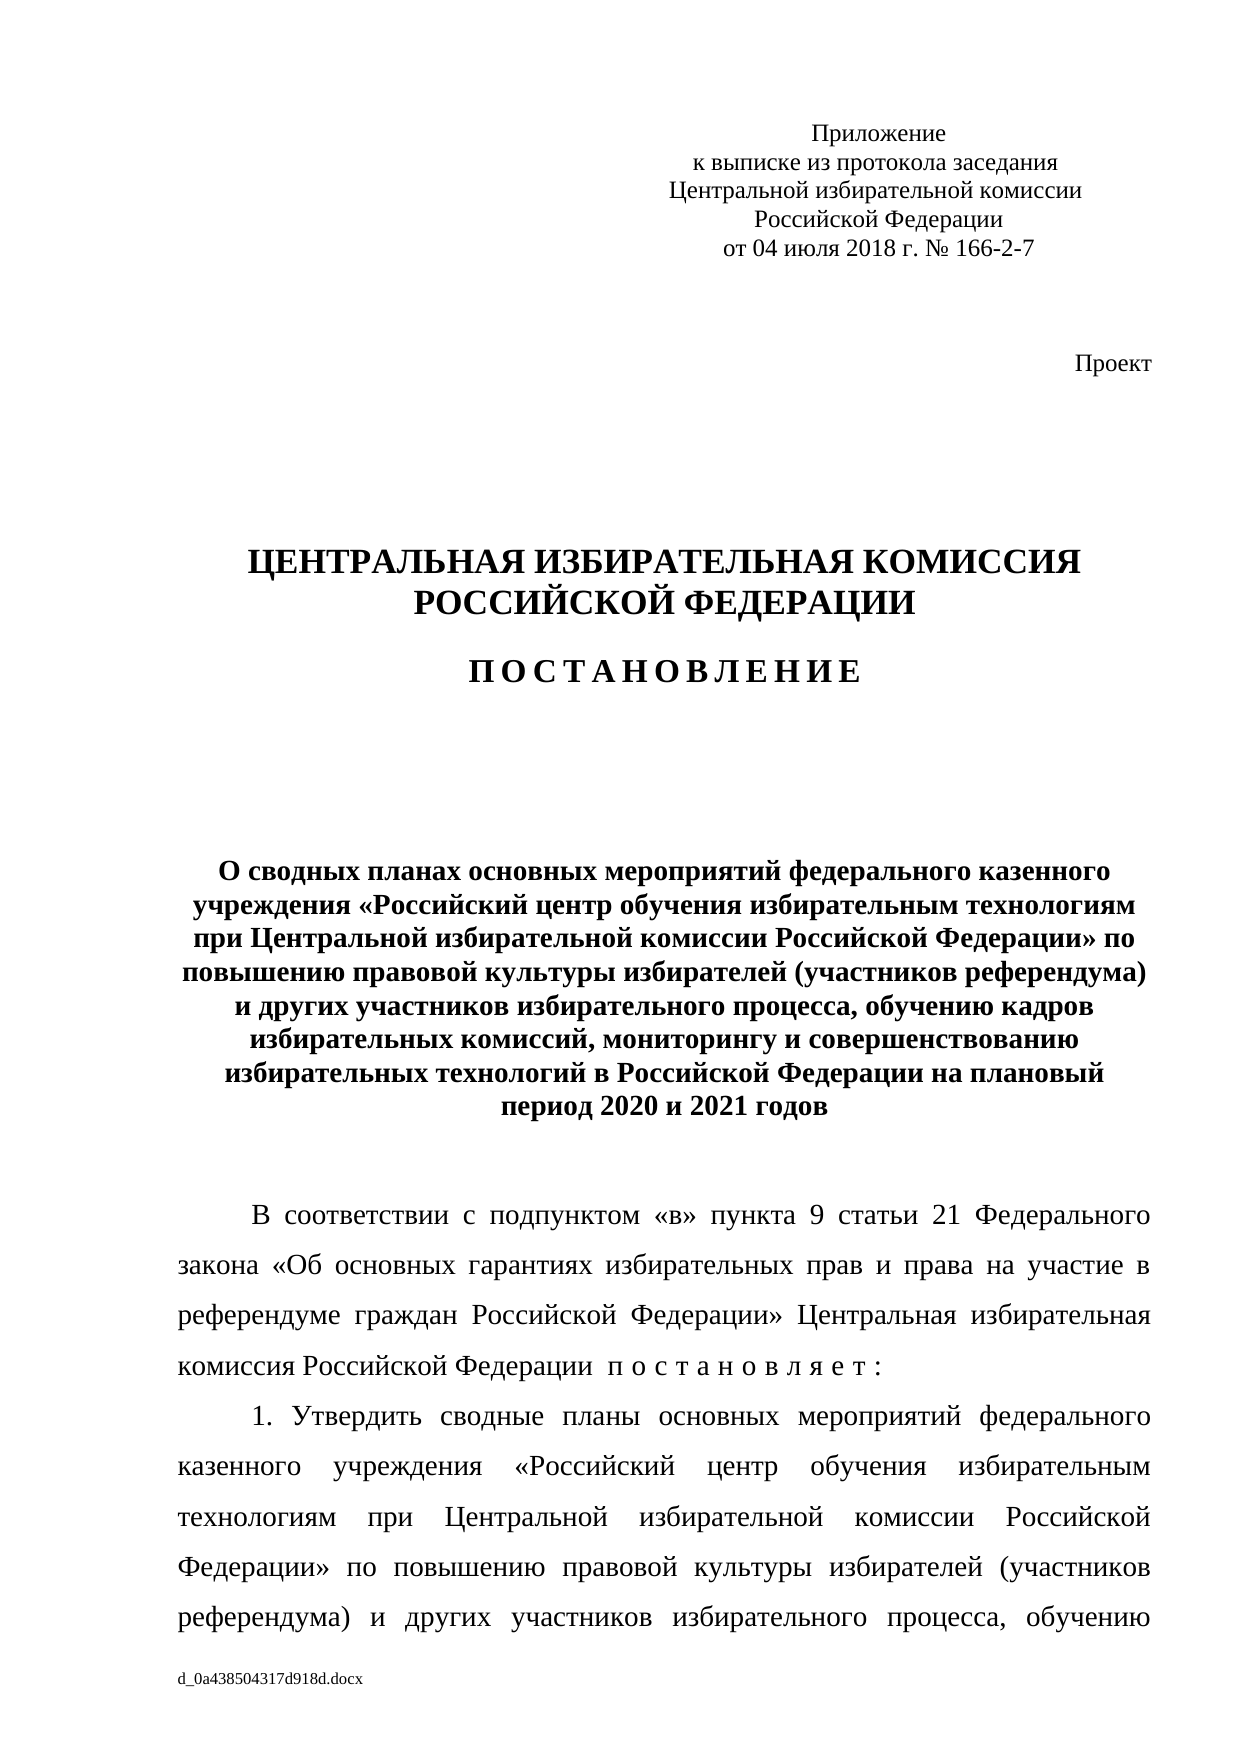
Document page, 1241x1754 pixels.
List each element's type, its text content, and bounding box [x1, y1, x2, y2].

text В соответствии с подпунктом «в» пункта 9 статьи 21 Федерального закона «Об основных гарантиях избирательных прав и права на участие в референдуме граждан Российской Федерации» Центральная избирательная комиссия Российской Федерации постановляет: [177, 1197, 1152, 1381]
text О сводных планах основных мероприятий федерального казенного учреждения «Российский центр обучения избирательным технологиям при Центральной избирательной комиссии Российской Федерации» по повышению правовой культуры избирателей (участников референдума) и других участников избирательного процесса, обучению кадров избирательных комиссий, мониторингу и совершенствованию избирательных технологий в Российской Федерации на плановый период 2020 и 2021 годов [177, 853, 1152, 1122]
text ПОСТАНОВЛЕНИЕ [177, 651, 1152, 689]
text Приложение [605, 118, 1152, 147]
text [177, 1398, 1152, 1633]
text ЦЕНТРАЛЬНАЯ ИЗБИРАТЕЛЬНАЯ КОМИССИЯ РОССИЙСКОЙ ФЕДЕРАЦИИ [177, 540, 1152, 622]
text к выписке из протокола заседания Центральной избирательной комиссии Российской Федерации [605, 147, 1152, 233]
text Проект [162, 348, 1152, 377]
text от 04 июля 2018 г. № 166-2-7 [605, 233, 1152, 262]
